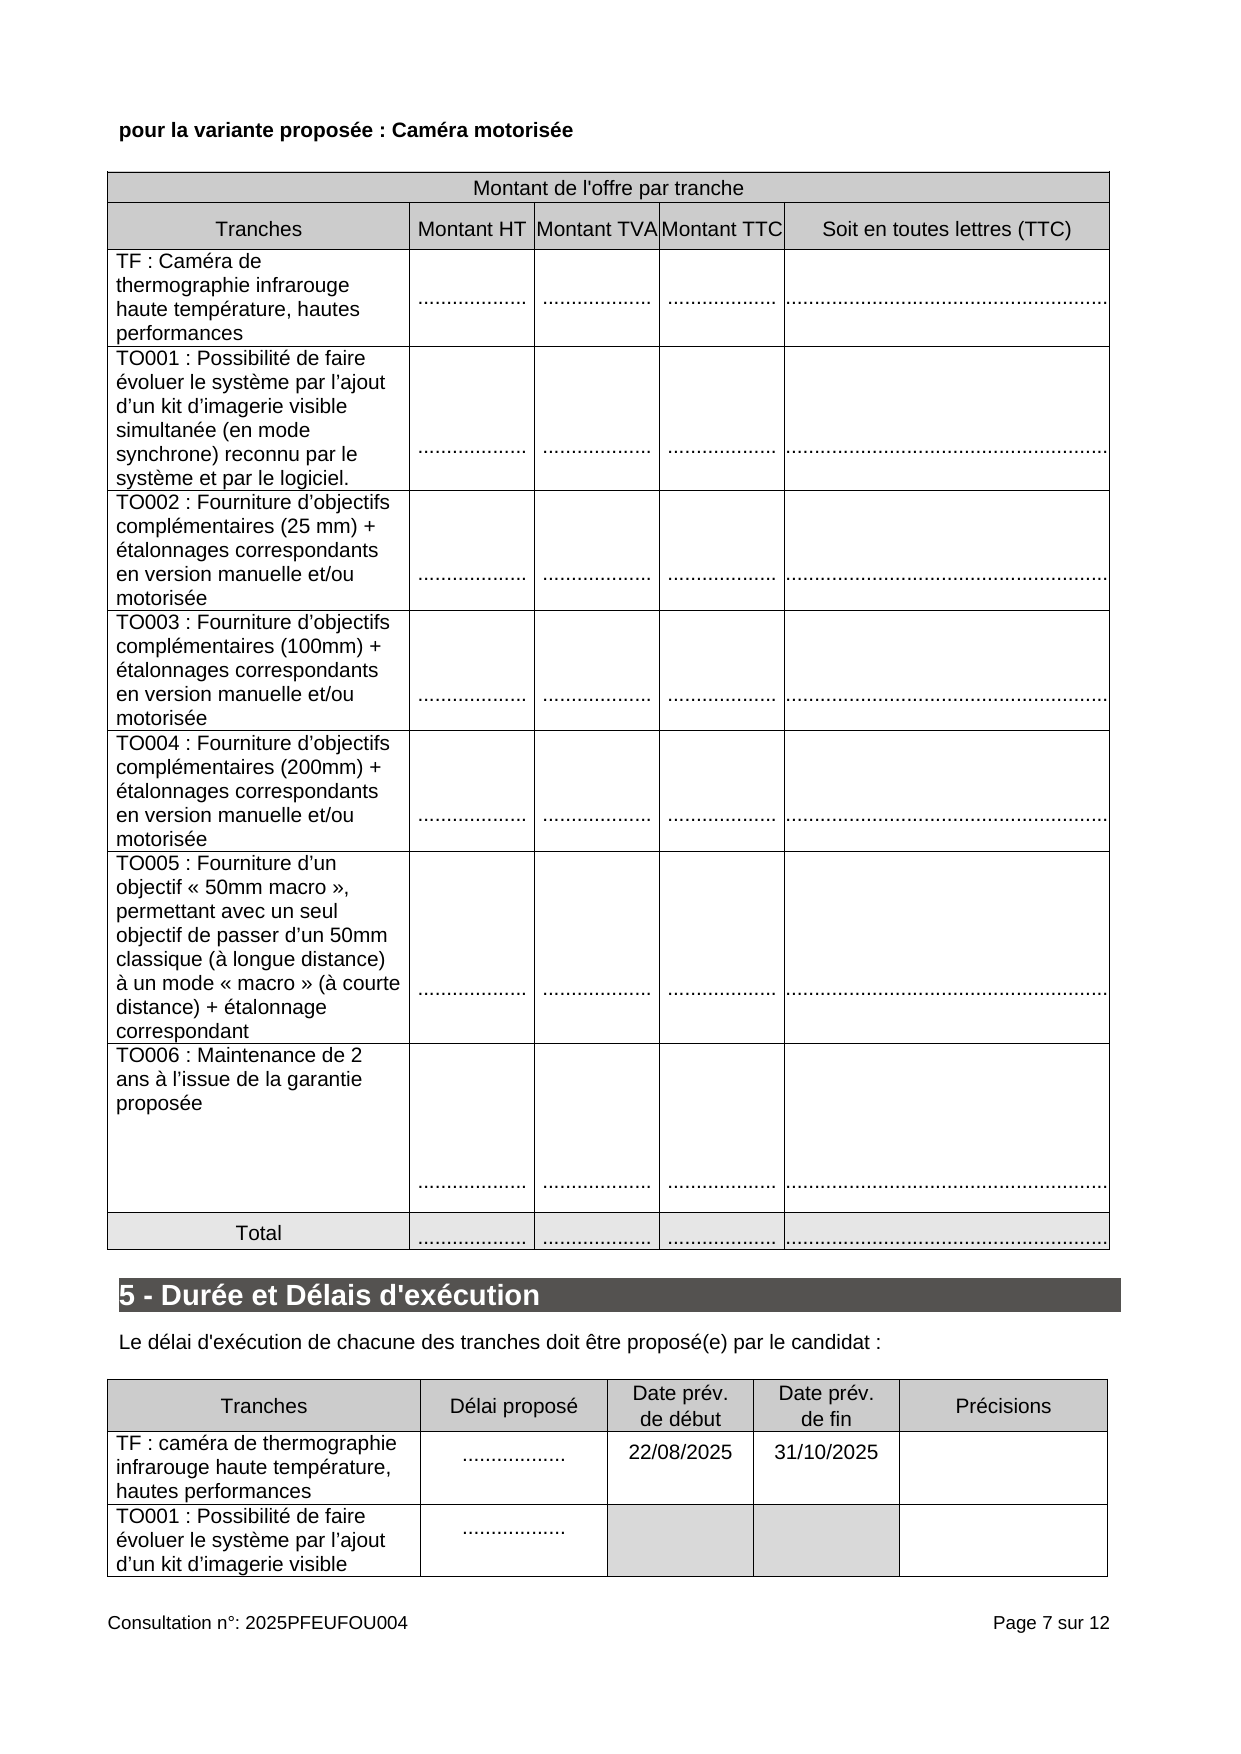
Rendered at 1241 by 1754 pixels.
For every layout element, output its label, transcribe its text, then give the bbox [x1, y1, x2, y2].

table_cell ................... [660, 491, 784, 610]
table_cell 31/10/2025 [754, 1432, 899, 1503]
table_cell ................... [535, 347, 659, 490]
table_cell ................... [660, 347, 784, 490]
table_cell ................... [410, 491, 534, 610]
table_cell ................... [660, 1213, 784, 1249]
table_cell [900, 1505, 1107, 1576]
table_cell ................... [535, 491, 659, 610]
text pour la variante proposée : Caméra motorisée [119, 119, 1121, 143]
table_cell ........................................................ [785, 1213, 1109, 1249]
table_cell ................... [660, 611, 784, 730]
table_cell ................... [410, 611, 534, 730]
table_cell ................... [535, 731, 659, 851]
table_header Date prév. de fin [754, 1380, 899, 1431]
table_cell 22/08/2025 [608, 1432, 753, 1503]
table_cell TO004 : Fourniture d’objectifs complémentaires (200mm) + étalonnages correspondants en version manuelle et/ou motorisée [108, 731, 409, 851]
table_cell Montant TVA [535, 203, 659, 249]
table_cell ................... [410, 250, 534, 346]
table_cell ........................................................ [785, 611, 1109, 730]
table_cell ........................................................ [785, 731, 1109, 851]
table_cell TO003 : Fourniture d’objectifs complémentaires (100mm) + étalonnages correspondants en version manuelle et/ou motorisée [108, 611, 409, 730]
table_header Date prév. de début [608, 1380, 753, 1431]
table_cell Soit en toutes lettres (TTC) [785, 203, 1109, 249]
table_cell ................... [410, 852, 534, 1043]
table_cell TO006 : Maintenance de 2 ans à l’issue de la garantie proposée [108, 1044, 409, 1212]
table_cell ................... [660, 852, 784, 1043]
table_cell .................. [421, 1432, 607, 1503]
table_cell ........................................................ [785, 852, 1109, 1043]
table_cell ................... [535, 250, 659, 346]
table_cell ................... [410, 731, 534, 851]
table_cell ................... [660, 731, 784, 851]
table_cell ........................................................ [785, 491, 1109, 610]
table_cell ................... [660, 250, 784, 346]
table_cell TO005 : Fourniture d’un objectif « 50mm macro », permettant avec un seul objectif de passer d’un 50mm classique (à longue distance) à un mode « macro » (à courte distance) + étalonnage correspondant [108, 852, 409, 1043]
table_cell Tranches [108, 203, 409, 249]
table_header Délai proposé [421, 1380, 607, 1431]
table_cell Montant HT [410, 203, 534, 249]
table_cell ................... [535, 1213, 659, 1249]
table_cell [108, 1505, 420, 1576]
table_cell .................. [421, 1505, 607, 1576]
table_cell [754, 1505, 899, 1576]
table_cell ........................................................ [785, 347, 1109, 490]
table_header Précisions [900, 1380, 1107, 1431]
table_cell TO002 : Fourniture d’objectifs complémentaires (25 mm) + étalonnages correspondants en version manuelle et/ou motorisée [108, 491, 409, 610]
table_header Tranches [108, 1380, 420, 1431]
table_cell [785, 250, 1109, 346]
table_cell ................... [535, 1044, 659, 1212]
table_cell ................... [410, 1213, 534, 1249]
table_cell ................... [410, 1044, 534, 1212]
table_cell [900, 1432, 1107, 1503]
table_cell TF : Caméra de thermographie infrarouge haute température, hautes performances [108, 250, 409, 346]
table_cell ................... [410, 347, 534, 490]
text Le délai d'exécution de chacune des tranches doit être proposé(e) par le candidat : [119, 1331, 1121, 1354]
table_cell ................... [660, 1044, 784, 1212]
subtitle 5 - Durée et Délais d'exécution [119, 1278, 1121, 1312]
table_cell Montant TTC [660, 203, 784, 249]
table_cell ................... [535, 852, 659, 1043]
table_cell ........................................................ [785, 1044, 1109, 1212]
table_cell ................... [535, 611, 659, 730]
table_header Montant de l'offre par tranche [108, 173, 1109, 202]
table_cell Total [108, 1213, 409, 1249]
table_cell [608, 1505, 753, 1576]
table_cell TF : caméra de thermographie infrarouge haute température, hautes performances [108, 1432, 420, 1503]
